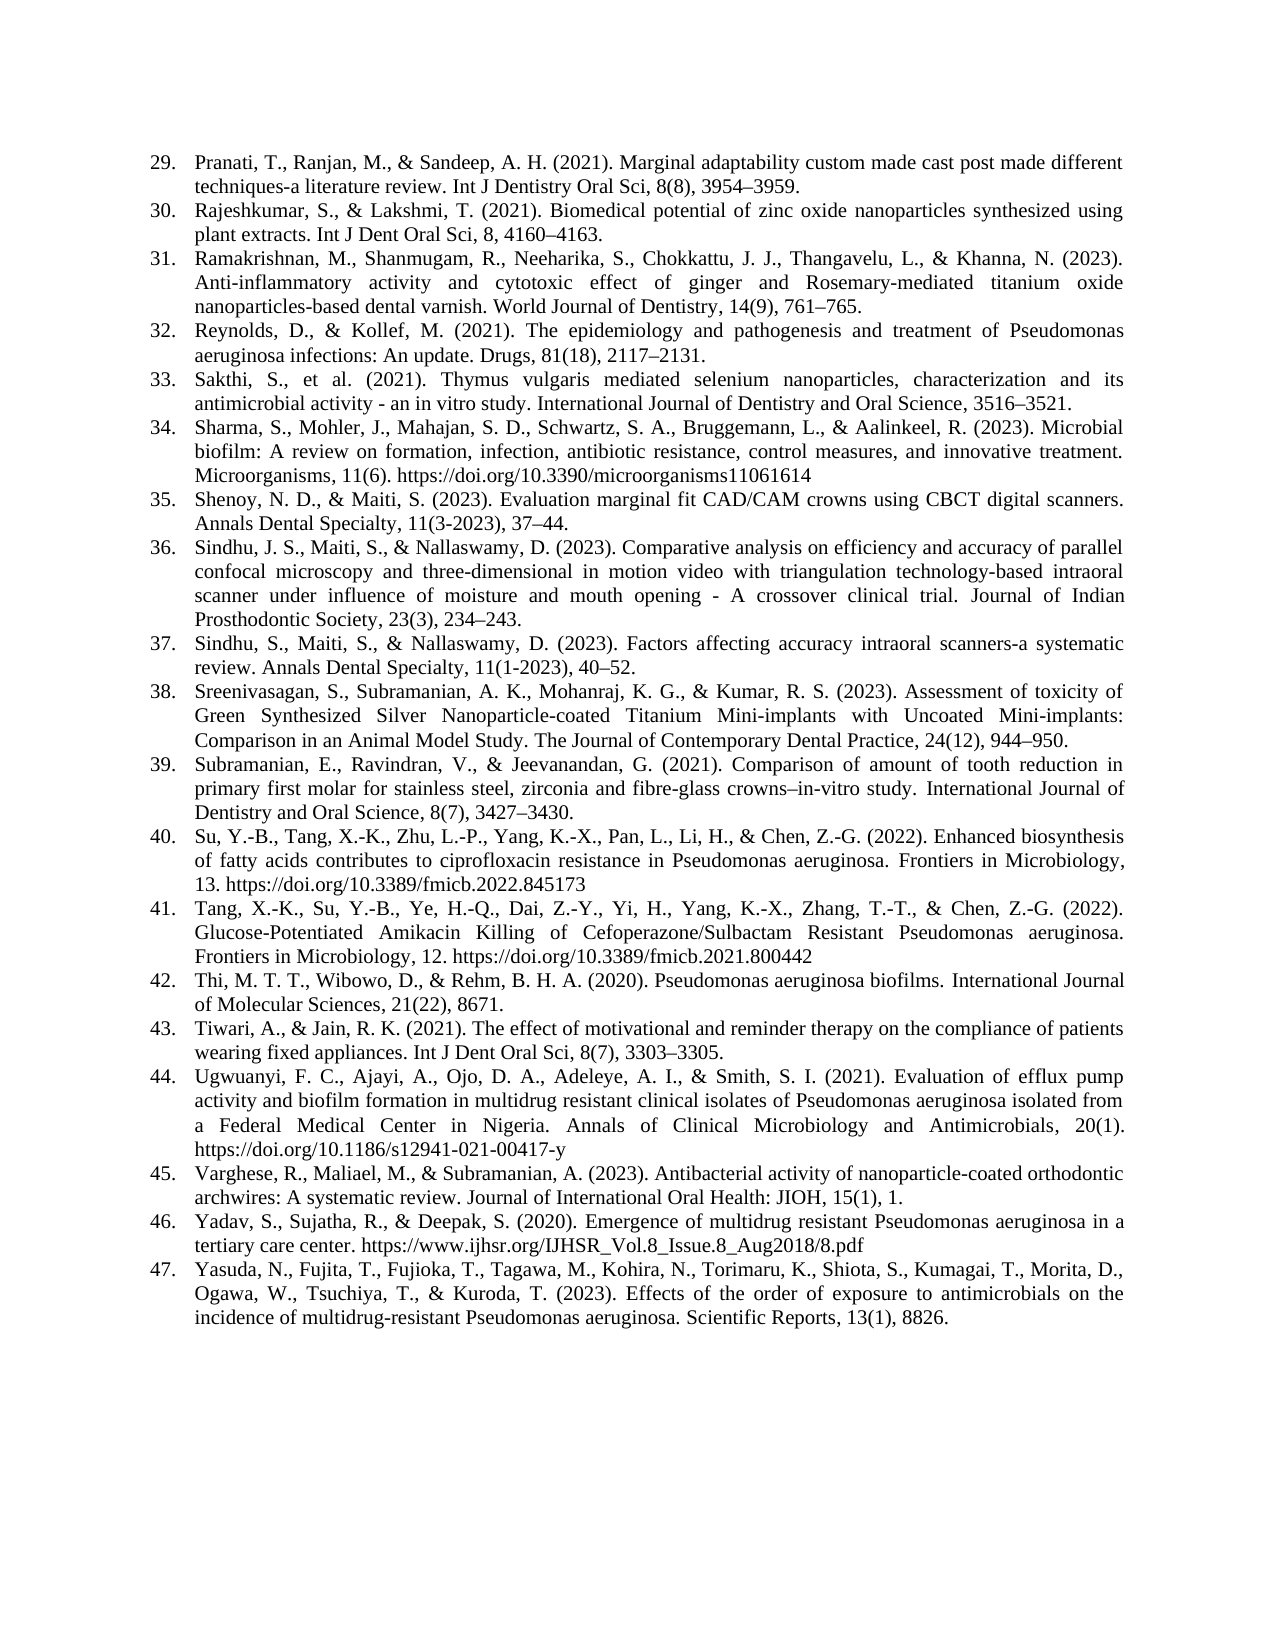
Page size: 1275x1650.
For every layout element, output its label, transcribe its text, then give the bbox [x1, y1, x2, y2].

text Thi, M. T. T., Wibowo, D., & Rehm, B. H. A. (2020). Pseudomonas aeruginosa biofilms. International Journal of Molecular Sciences, 21(22), 8671. [150, 968, 1125, 1016]
text Su, Y.-B., Tang, X.-K., Zhu, L.-P., Yang, K.-X., Pan, L., Li, H., & Chen, Z.-G. (2022). Enhanced biosynthesis of fatty acids contributes to ciprofloxacin resistance in Pseudomonas aeruginosa. Frontiers in Microbiology, 13. https://doi.org/10.3389/fmicb.2022.845173 [150, 824, 1125, 896]
text Yasuda, N., Fujita, T., Fujioka, T., Tagawa, M., Kohira, N., Torimaru, K., Shiota, S., Kumagai, T., Morita, D., Ogawa, W., Tsuchiya, T., & Kuroda, T. (2023). Effects of the order of exposure to antimicrobials on the incidence of multidrug-resistant Pseudomonas aeruginosa. Scientific Reports, 13(1), 8826. [150, 1257, 1125, 1329]
text Yadav, S., Sujatha, R., & Deepak, S. (2020). Emergence of multidrug resistant Pseudomonas aeruginosa in a tertiary care center. https://www.ijhsr.org/IJHSR_Vol.8_Issue.8_Aug2018/8.pdf [150, 1209, 1125, 1257]
text Shenoy, N. D., & Maiti, S. (2023). Evaluation marginal fit CAD/CAM crowns using CBCT digital scanners. Annals Dental Specialty, 11(3-2023), 37–44. [150, 487, 1125, 535]
text Sreenivasagan, S., Subramanian, A. K., Mohanraj, K. G., & Kumar, R. S. (2023). Assessment of toxicity of Green Synthesized Silver Nanoparticle-coated Titanium Mini-implants with Uncoated Mini-implants: Comparison in an Animal Model Study. The Journal of Contemporary Dental Practice, 24(12), 944–950. [150, 679, 1125, 752]
text Sindhu, J. S., Maiti, S., & Nallaswamy, D. (2023). Comparative analysis on efficiency and accuracy of parallel confocal microscopy and three-dimensional in motion video with triangulation technology-based intraoral scanner under influence of moisture and mouth opening - A crossover clinical trial. Journal of Indian Prosthodontic Society, 23(3), 234–243. [150, 535, 1125, 631]
text Varghese, R., Maliael, M., & Subramanian, A. (2023). Antibacterial activity of nanoparticle-coated orthodontic archwires: A systematic review. Journal of International Oral Health: JIOH, 15(1), 1. [150, 1161, 1125, 1209]
text Sakthi, S., et al. (2021). Thymus vulgaris mediated selenium nanoparticles, characterization and its antimicrobial activity - an in vitro study. International Journal of Dentistry and Oral Science, 3516–3521. [150, 367, 1125, 415]
text Tiwari, A., & Jain, R. K. (2021). The effect of motivational and reminder therapy on the compliance of patients wearing fixed appliances. Int J Dent Oral Sci, 8(7), 3303–3305. [150, 1016, 1125, 1064]
text Rajeshkumar, S., & Lakshmi, T. (2021). Biomedical potential of zinc oxide nanoparticles synthesized using plant extracts. Int J Dent Oral Sci, 8, 4160–4163. [150, 198, 1125, 246]
text Sharma, S., Mohler, J., Mahajan, S. D., Schwartz, S. A., Bruggemann, L., & Aalinkeel, R. (2023). Microbial biofilm: A review on formation, infection, antibiotic resistance, control measures, and innovative treatment. Microorganisms, 11(6). https://doi.org/10.3390/microorganisms11061614 [150, 415, 1125, 487]
text Sindhu, S., Maiti, S., & Nallaswamy, D. (2023). Factors affecting accuracy intraoral scanners-a systematic review. Annals Dental Specialty, 11(1-2023), 40–52. [150, 631, 1125, 679]
text Ramakrishnan, M., Shanmugam, R., Neeharika, S., Chokkattu, J. J., Thangavelu, L., & Khanna, N. (2023). Anti-inflammatory activity and cytotoxic effect of ginger and Rosemary-mediated titanium oxide nanoparticles-based dental varnish. World Journal of Dentistry, 14(9), 761–765. [150, 246, 1125, 318]
text Subramanian, E., Ravindran, V., & Jeevanandan, G. (2021). Comparison of amount of tooth reduction in primary first molar for stainless steel, zirconia and fibre-glass crowns–in-vitro study. International Journal of Dentistry and Oral Science, 8(7), 3427–3430. [150, 752, 1125, 824]
text Pranati, T., Ranjan, M., & Sandeep, A. H. (2021). Marginal adaptability custom made cast post made different techniques-a literature review. Int J Dentistry Oral Sci, 8(8), 3954–3959. [150, 150, 1125, 198]
text Ugwuanyi, F. C., Ajayi, A., Ojo, D. A., Adeleye, A. I., & Smith, S. I. (2021). Evaluation of efflux pump activity and biofilm formation in multidrug resistant clinical isolates of Pseudomonas aeruginosa isolated from a Federal Medical Center in Nigeria. Annals of Clinical Microbiology and Antimicrobials, 20(1). https://doi.org/10.1186/s12941-021-00417-y [150, 1064, 1125, 1161]
text Reynolds, D., & Kollef, M. (2021). The epidemiology and pathogenesis and treatment of Pseudomonas aeruginosa infections: An update. Drugs, 81(18), 2117–2131. [150, 318, 1125, 367]
text Tang, X.-K., Su, Y.-B., Ye, H.-Q., Dai, Z.-Y., Yi, H., Yang, K.-X., Zhang, T.-T., & Chen, Z.-G. (2022). Glucose-Potentiated Amikacin Killing of Cefoperazone/Sulbactam Resistant Pseudomonas aeruginosa. Frontiers in Microbiology, 12. https://doi.org/10.3389/fmicb.2021.800442 [150, 896, 1125, 968]
